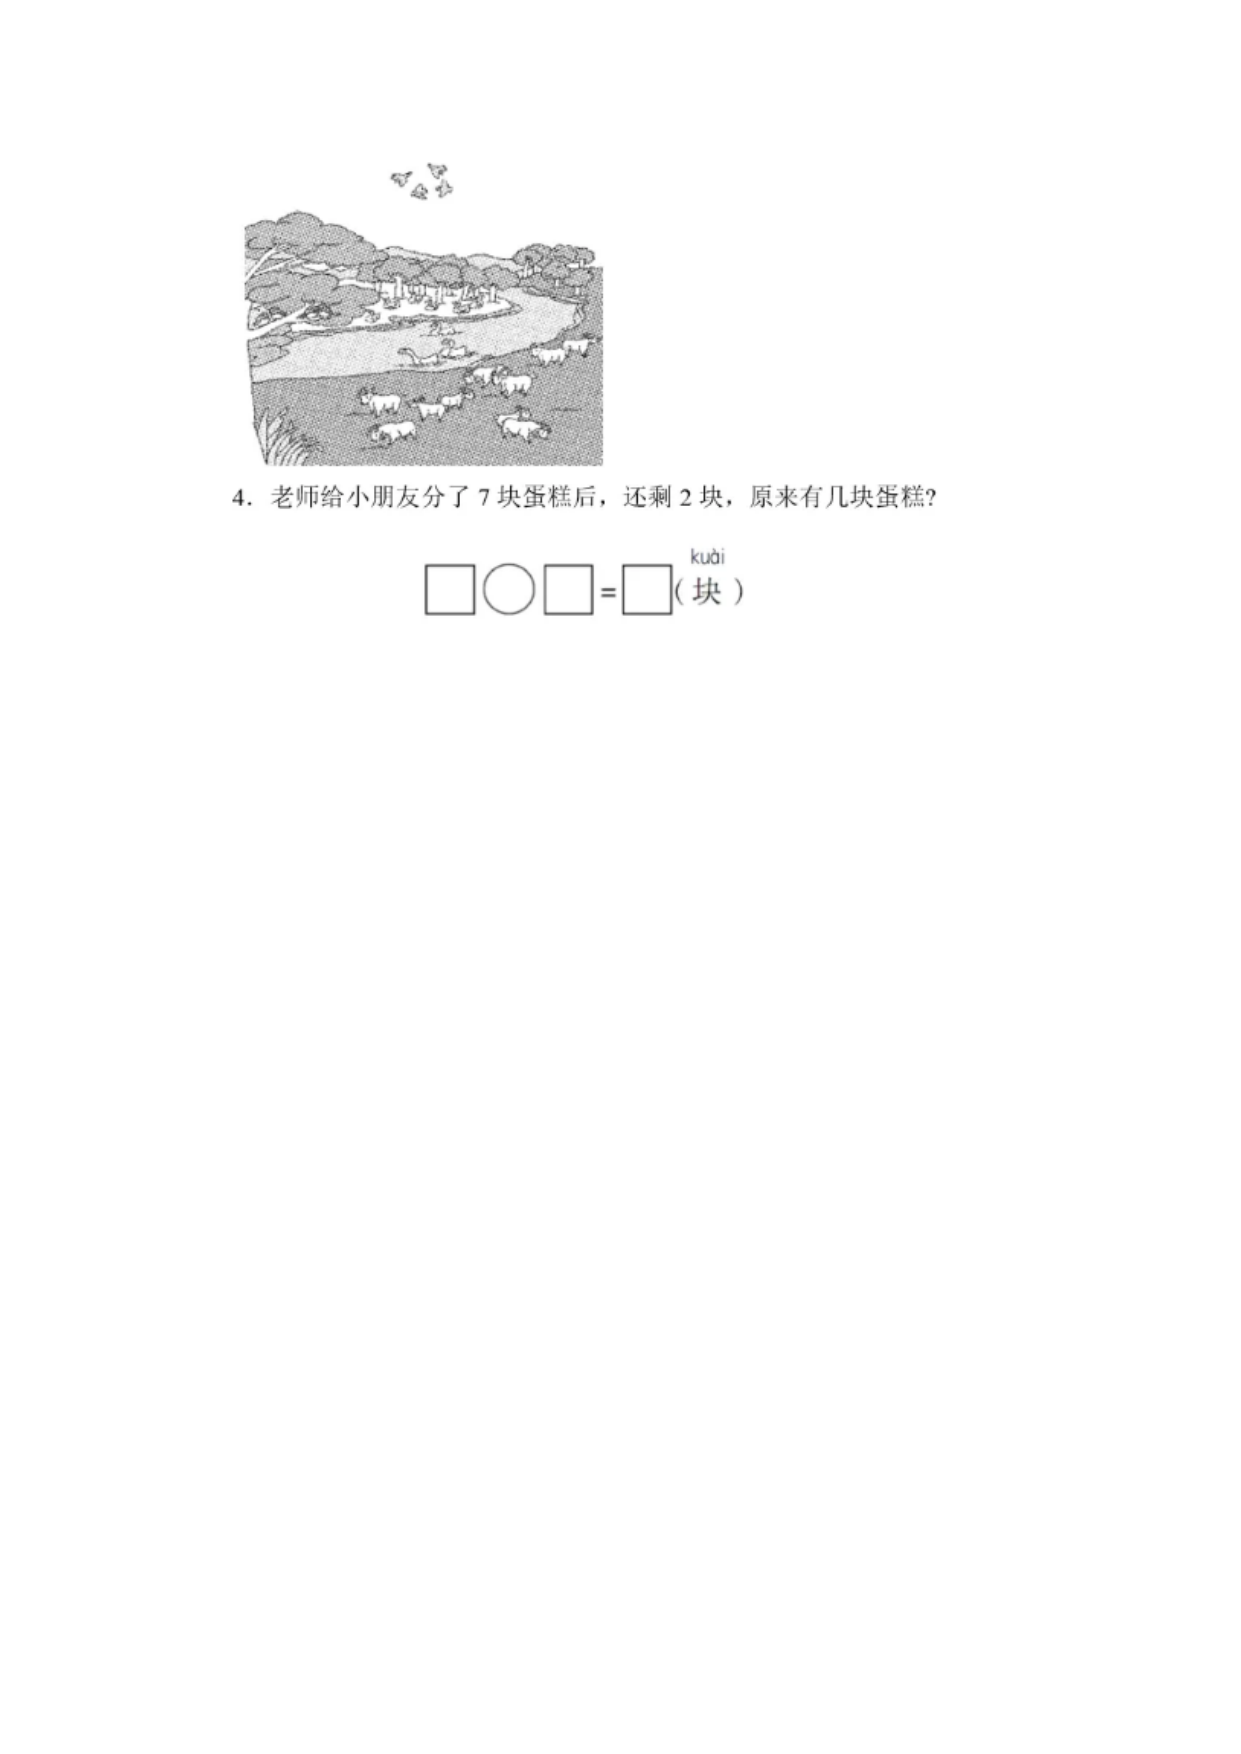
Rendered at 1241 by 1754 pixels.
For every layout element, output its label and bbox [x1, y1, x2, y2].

picture [187, 162, 1053, 651]
